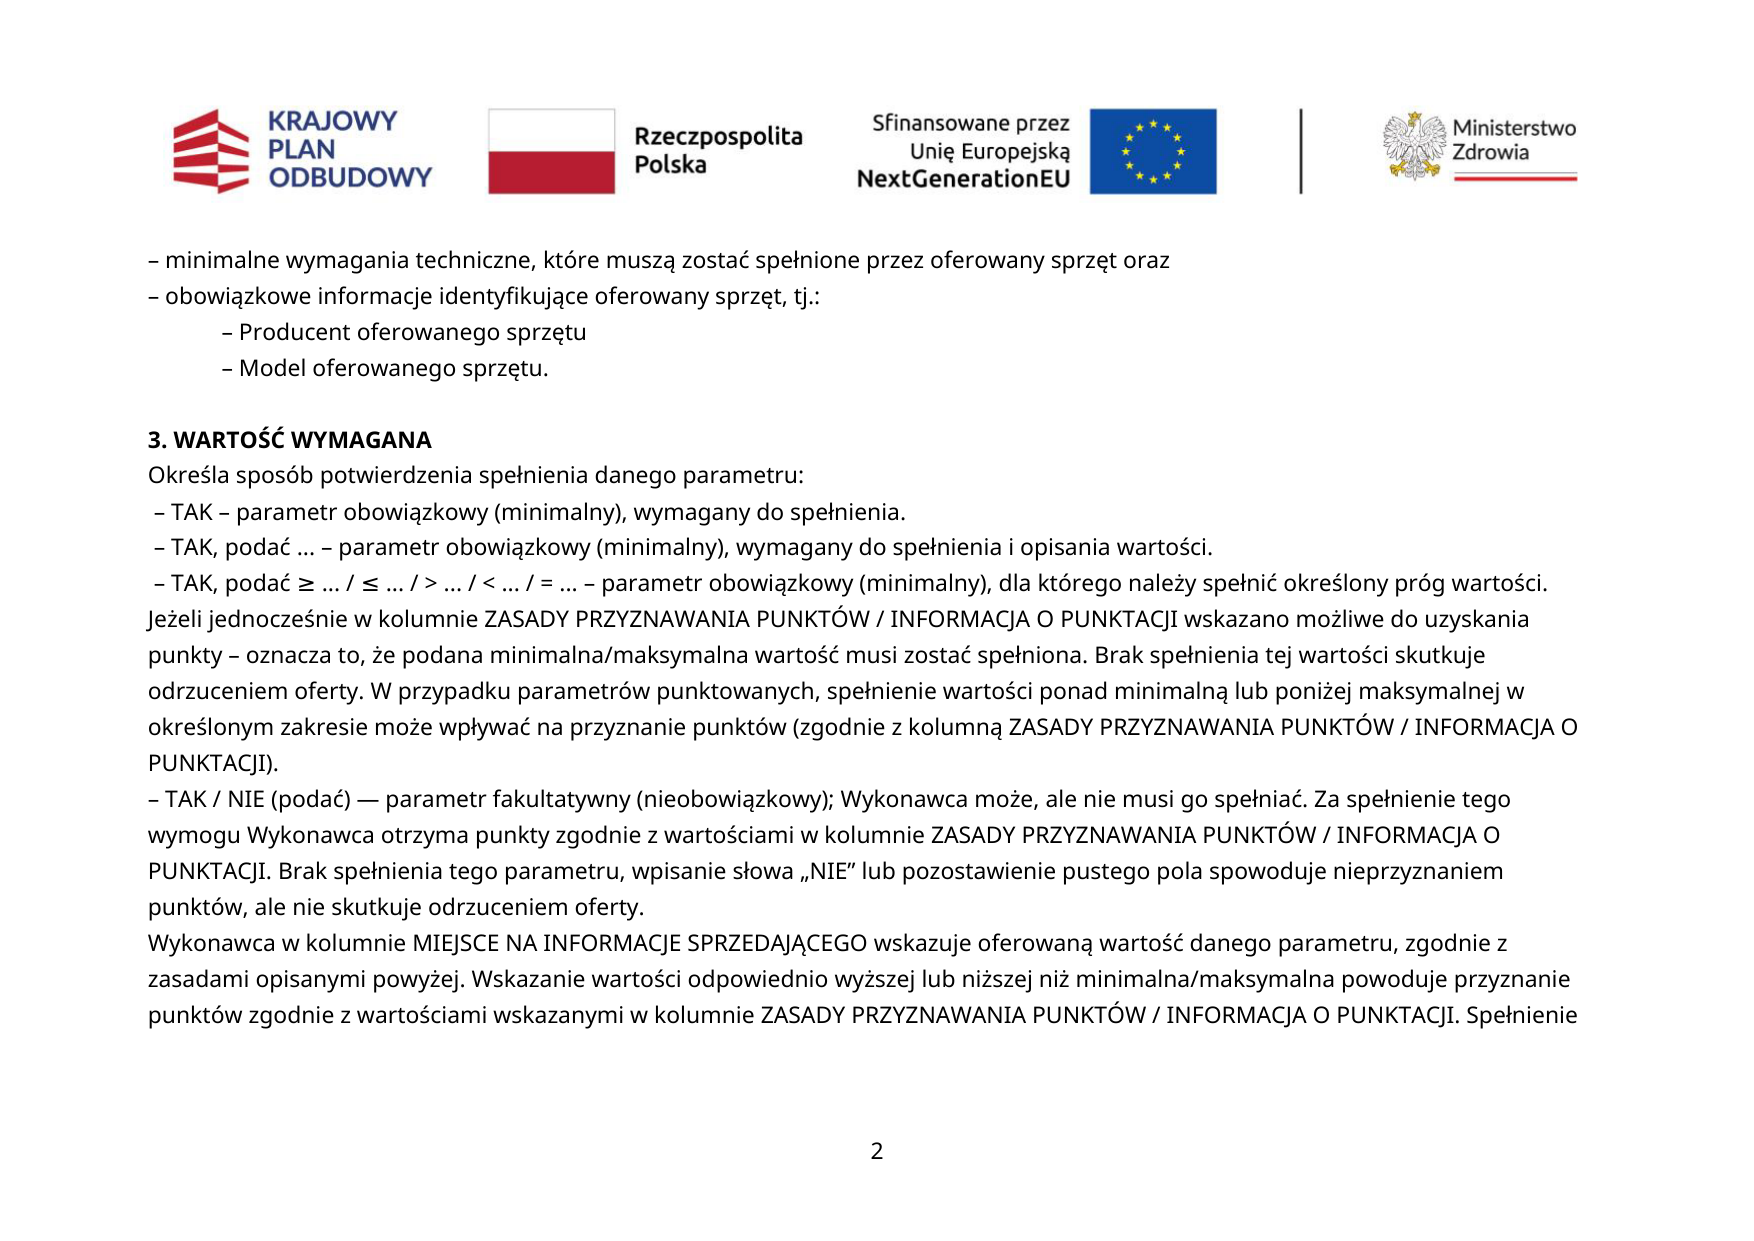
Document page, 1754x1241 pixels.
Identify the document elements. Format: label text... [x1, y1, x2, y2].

text Określa sposób potwierdzenia spełnienia danego parametru: – TAK – parametr obowiązkowy (minimalny), wymagany do spełnienia. – TAK, podać ... – parametr obowiązkowy (minimalny), wymagany do spełnienia i opisania wartości. – TAK, podać ≥ ... / ≤ ... / > ... / < ... / = ... – parametr obowiązkowy (minimalny), dla którego należy spełnić określony próg wartości. Jeżeli jednocześnie w kolumnie ZASADY PRZYZNAWANIA PUNKTÓW / INFORMACJA O PUNKTACJI wskazano możliwe do uzyskania punkty – oznacza to, że podana minimalna/maksymalna wartość musi zostać spełniona. Brak spełnienia tej wartości skutkuje odrzuceniem oferty. W przypadku parametrów punktowanych, spełnienie wartości ponad minimalną lub poniżej maksymalnej w określonym zakresie może wpływać na przyznanie punktów (zgodnie z kolumną ZASADY PRZYZNAWANIA PUNKTÓW / INFORMACJA O PUNKTACJI). [148, 459, 1606, 778]
text – Producent oferowanego sprzętu [221, 316, 1606, 347]
text 3. WARTOŚĆ WYMAGANA [148, 423, 1606, 455]
text – TAK / NIE (podać) — parametr fakultatywny (nieobowiązkowy); Wykonawca może, ale nie musi go spełniać. Za spełnienie tego wymogu Wykonawca otrzyma punkty zgodnie z wartościami w kolumnie ZASADY PRZYZNAWANIA PUNKTÓW / INFORMACJA O PUNKTACJI. Brak spełnienia tego parametru, wpisanie słowa „NIE” lub pozostawienie pustego pola spowoduje nieprzyznaniem punktów, ale nie skutkuje odrzuceniem oferty. [148, 783, 1606, 922]
text – Model oferowanego sprzętu. [221, 352, 1606, 383]
text – obowiązkowe informacje identyfikujące oferowany sprzęt, tj.: [148, 280, 1606, 311]
picture [147, 73, 1607, 220]
text – minimalne wymagania techniczne, które muszą zostać spełnione przez oferowany sprzęt oraz [148, 244, 1606, 275]
